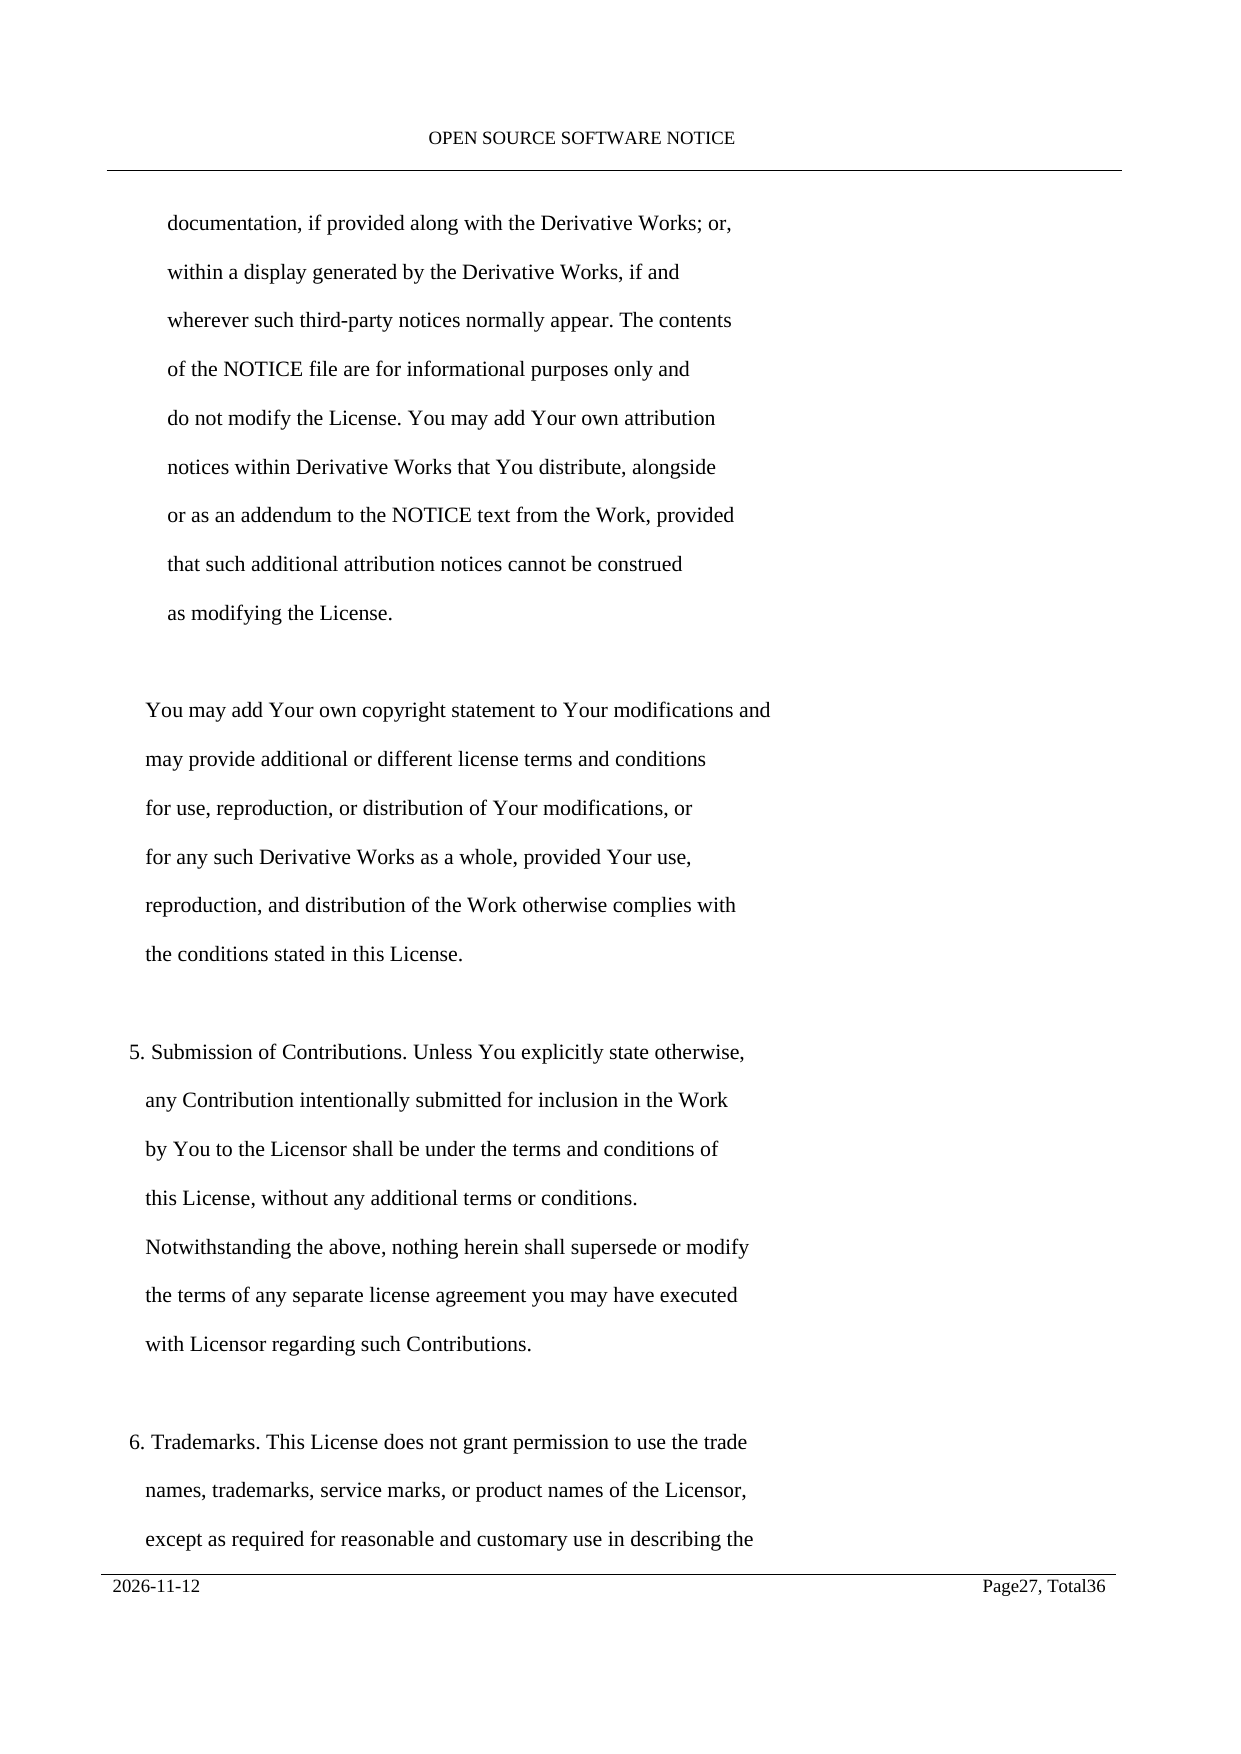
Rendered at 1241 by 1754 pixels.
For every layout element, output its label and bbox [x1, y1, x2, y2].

text [112, 206, 1128, 1555]
